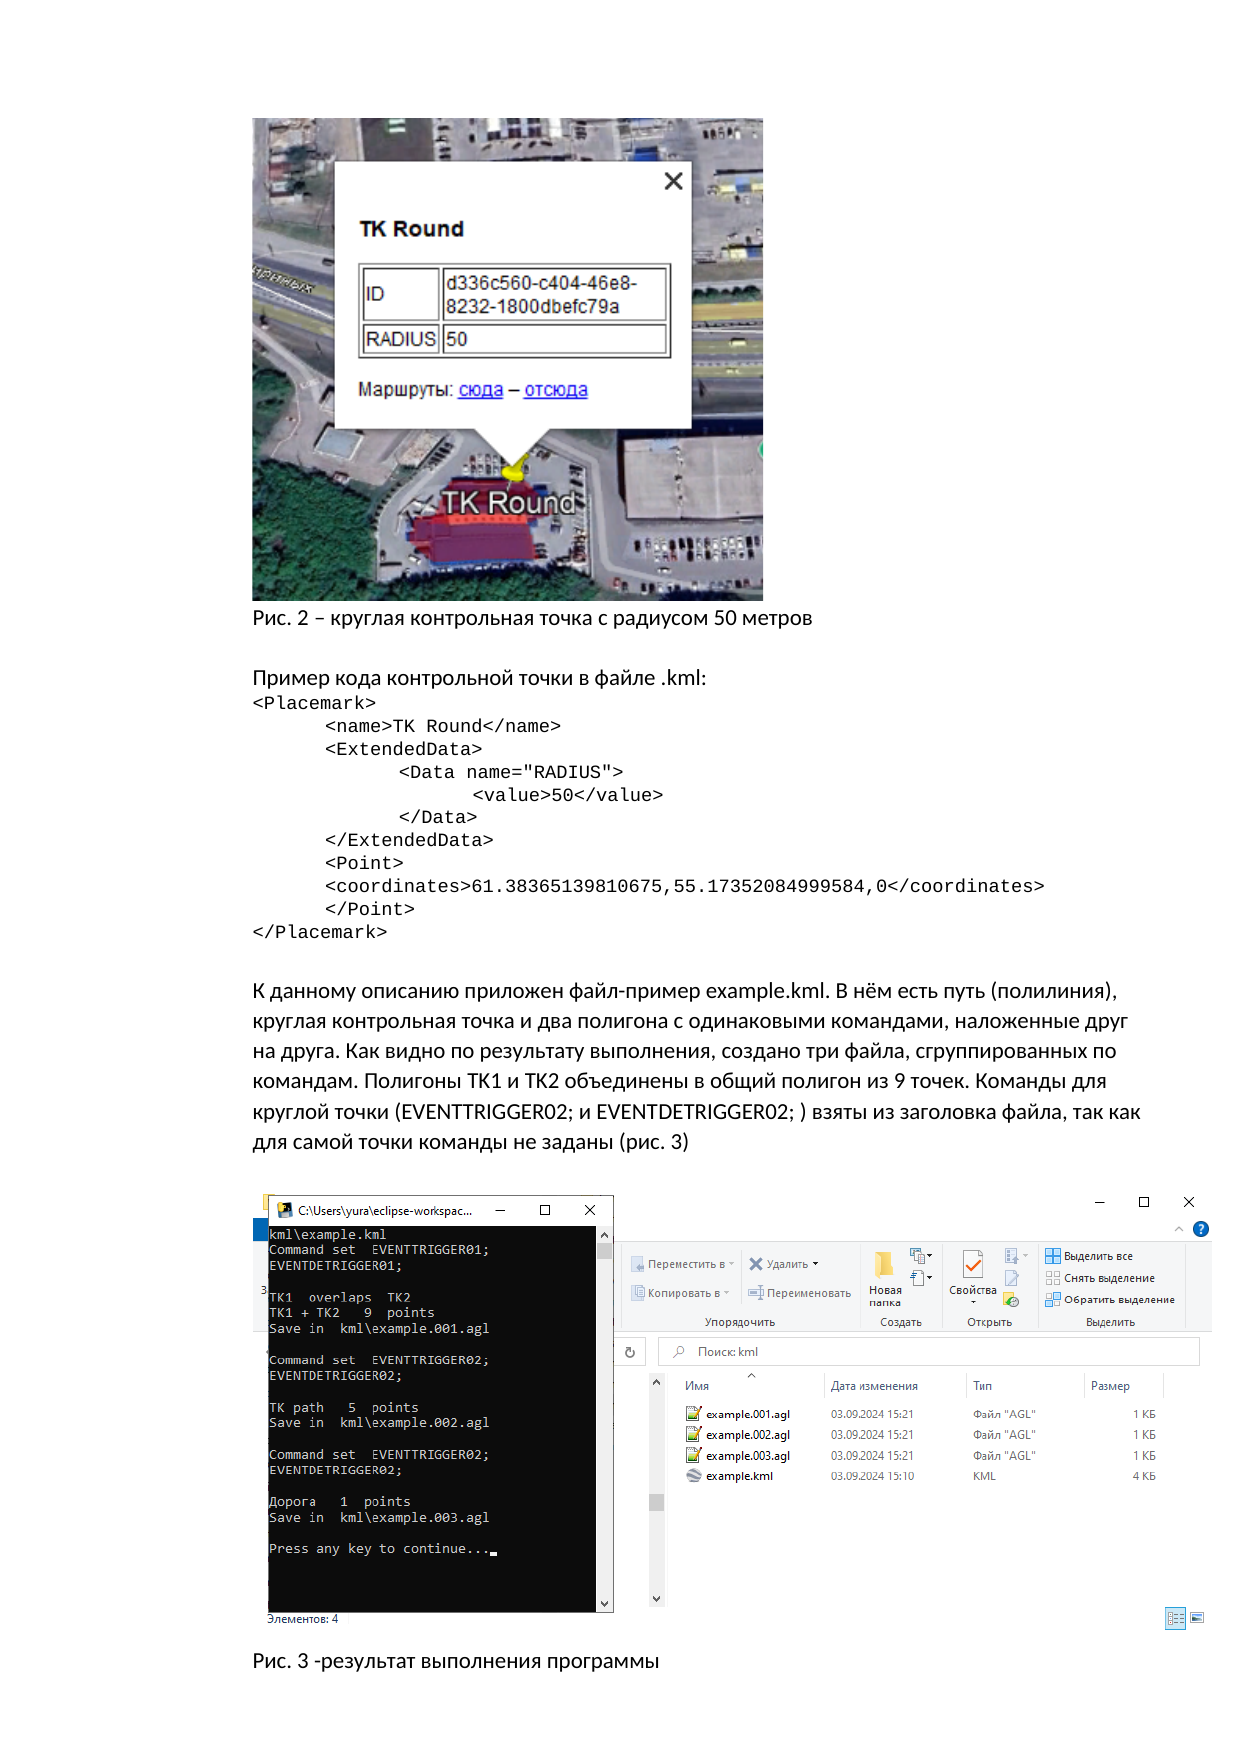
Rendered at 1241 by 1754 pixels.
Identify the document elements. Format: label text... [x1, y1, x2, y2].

picture [252, 1187, 1226, 1644]
list Пример кода контрольной точки в файле .kml: [252, 663, 1152, 692]
picture [252, 118, 764, 601]
list Рис. 2 – круглая контрольная точка с радиусом 50 метров [252, 603, 1152, 631]
list </Placemark> [252, 923, 1152, 944]
list К данному описанию приложен файл-пример example.kml. В нём есть путь (полилиния), круглая контрольная точка и два полигона с одинаковыми командами, наложенные друг на друга. Как видно по результату выполнения, создано три файла, сгруппированных по командам. Полигоны TK1 и TK2 объединены в общий полигон из 9 точек. Команды для круглой точки (EVENTTRIGGER02; и EVENTDETRIGGER02; ) взяты из заголовка файла, так как для самой точки команды не заданы (рис. 3) [252, 976, 1152, 1155]
list <Point> [252, 854, 1152, 875]
list <value>50</value> [252, 785, 1152, 807]
list <Data name="RADIUS"> [252, 762, 1152, 784]
list <ExtendedData> [252, 739, 1152, 761]
list </Data> [252, 808, 1152, 829]
list </ExtendedData> [252, 831, 1152, 852]
list <Placemark> [252, 694, 1152, 715]
list <coordinates>61.38365139810675,55.17352084999584,0</coordinates> [252, 877, 1152, 898]
list <name>TK Round</name> [252, 717, 1152, 738]
list </Point> [252, 900, 1152, 921]
list Рис. 3 -результат выполнения программы [252, 1646, 1152, 1674]
